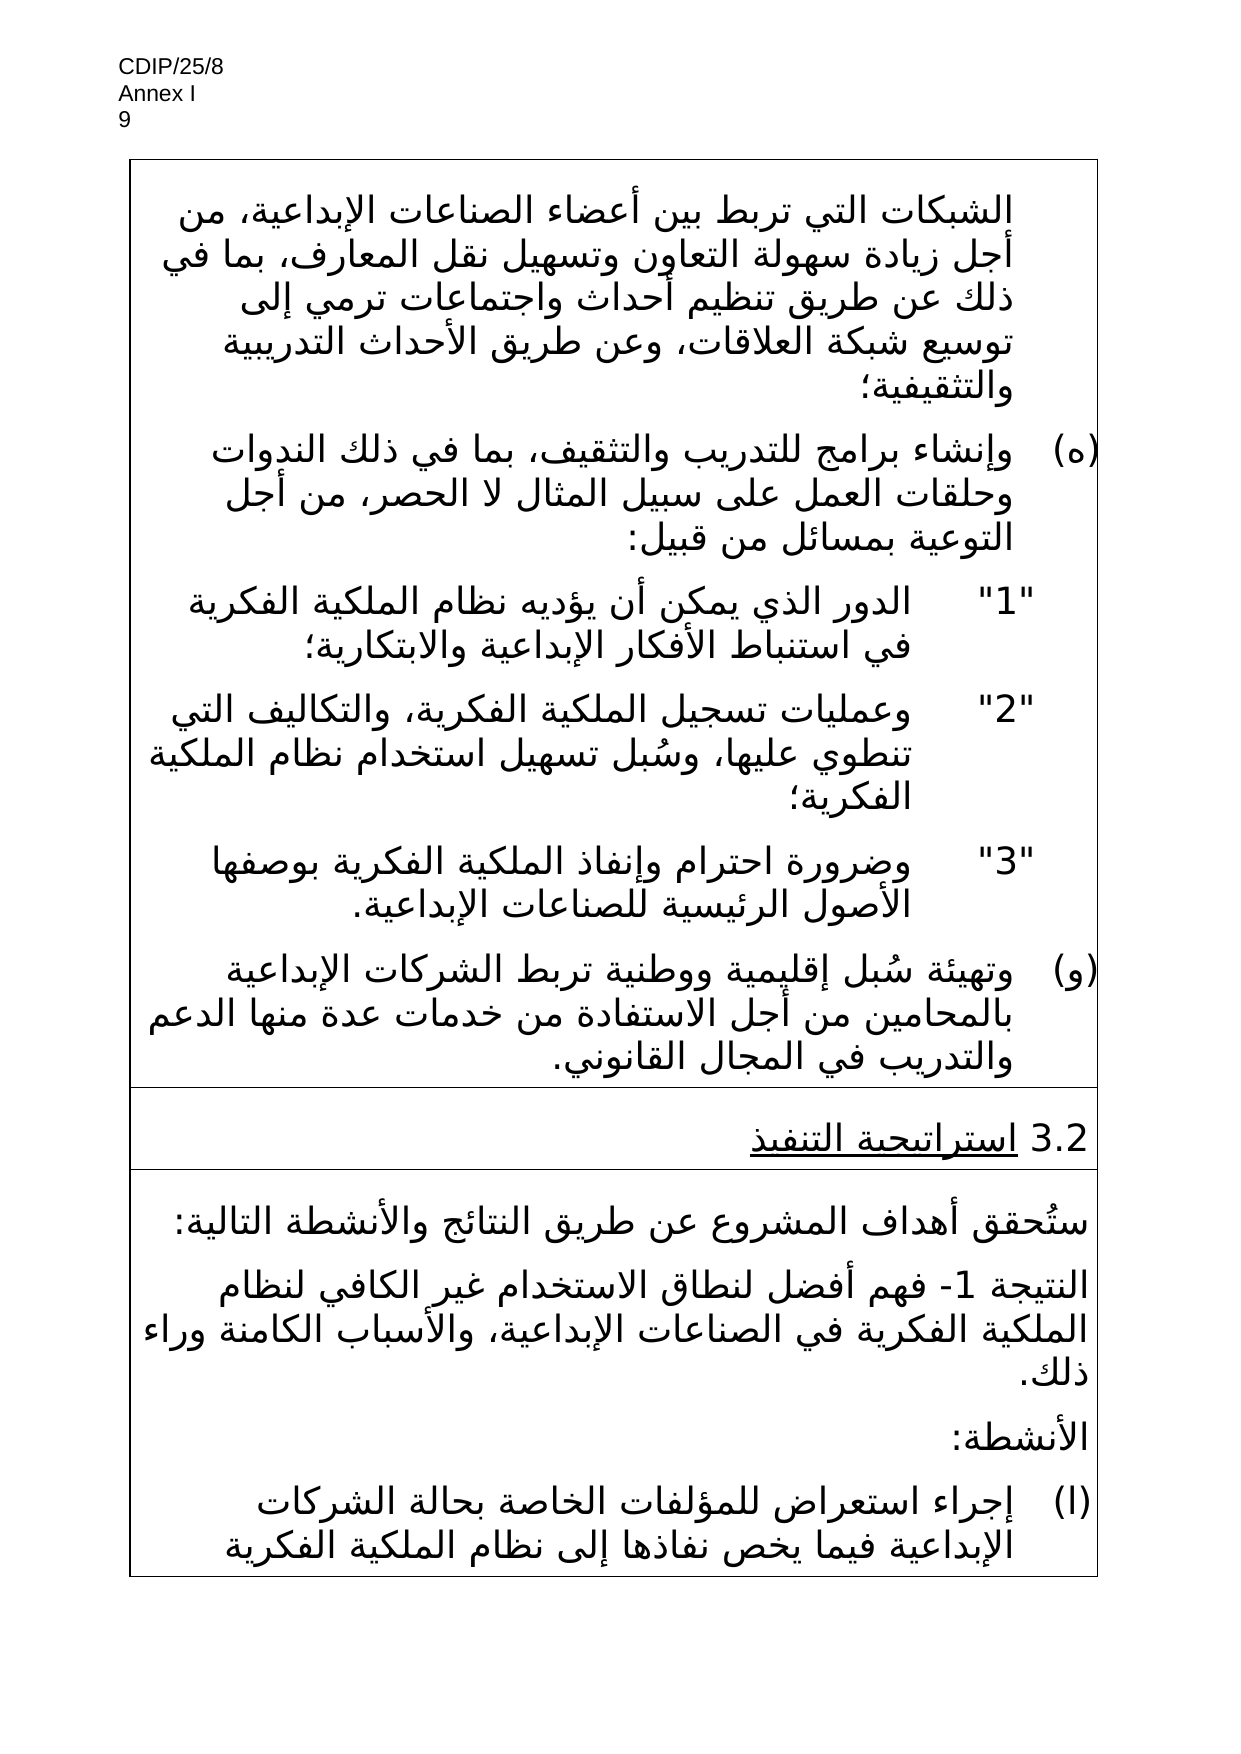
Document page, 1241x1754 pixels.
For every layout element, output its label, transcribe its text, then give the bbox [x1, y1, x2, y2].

table_cell 3.2 استراتيجية التنفيذ [131, 1088, 1097, 1169]
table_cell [131, 160, 1097, 1087]
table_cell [131, 1170, 1097, 1576]
